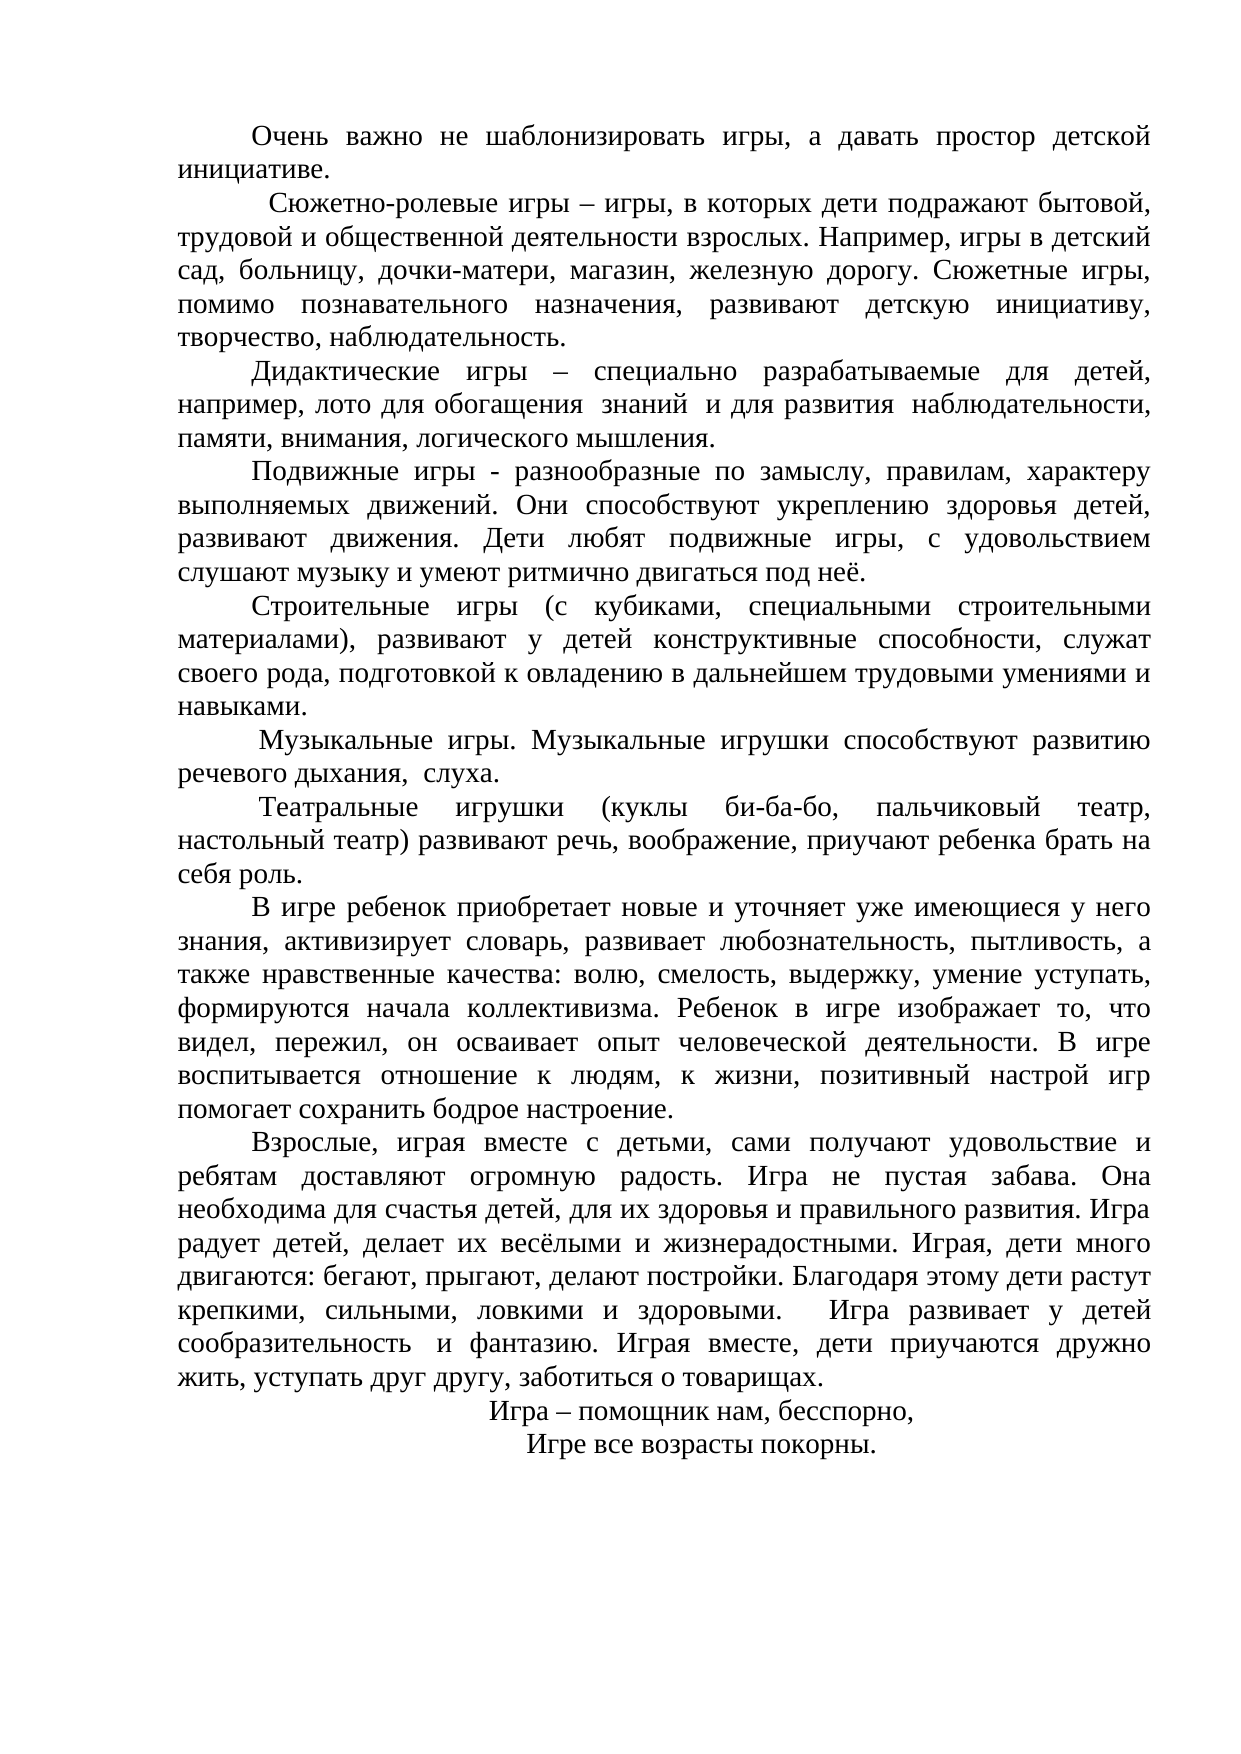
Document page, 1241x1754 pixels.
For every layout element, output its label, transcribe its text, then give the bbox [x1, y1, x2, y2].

text Театральные игрушки (куклы би-ба-бо, пальчиковый театр, настольный театр) развивают речь, воображение, приучают ребенка брать на себя роль. [177, 789, 1152, 889]
text Игра – помощник нам, бесспорно, [177, 1393, 1152, 1426]
text Дидактические игры – специально разрабатываемые для детей, например, лото для обогащения знаний и для развития наблюдательности, памяти, внимания, логического мышления. [177, 353, 1152, 453]
text Игре все возрасты покорны. [177, 1426, 1152, 1460]
text Музыкальные игры. Музыкальные игрушки способствуют развитию речевого дыхания, слуха. [177, 722, 1152, 789]
text Очень важно не шаблонизировать игры, а давать простор детской инициативе. [177, 118, 1152, 185]
text Взрослые, играя вместе с детьми, сами получают удовольствие и ребятам доставляют огромную радость. Игра не пустая забава. Она необходима для счастья детей, для их здоровья и правильного развития. Игра радует детей, делает их весёлыми и жизнерадостными. Играя, дети много двигаются: бегают, прыгают, делают постройки. Благодаря этому дети растут крепкими, сильными, ловкими и здоровыми. Игра развивает у детей сообразительность и фантазию. Играя вместе, дети приучаются дружно жить, уступать друг другу, заботиться о товарищах. [177, 1124, 1152, 1393]
text Сюжетно-ролевые игры – игры, в которых дети подражают бытовой, трудовой и общественной деятельности взрослых. Например, игры в детский сад, больницу, дочки-матери, магазин, железную дорогу. Сюжетные игры, помимо познавательного назначения, развивают детскую инициативу, творчество, наблюдательность. [177, 185, 1152, 353]
text Подвижные игры - разнообразные по замыслу, правилам, характеру выполняемых движений. Они способствуют укреплению здоровья детей, развивают движения. Дети любят подвижные игры, с удовольствием слушают музыку и умеют ритмично двигаться под неё. [177, 453, 1152, 588]
text Строительные игры (с кубиками, специальными строительными материалами), развивают у детей конструктивные способности, служат своего рода, подготовкой к овладению в дальнейшем трудовыми умениями и навыками. [177, 588, 1152, 722]
text В игре ребенок приобретает новые и уточняет уже имеющиеся у него знания, активизирует словарь, развивает любознательность, пытливость, а также нравственные качества: волю, смелость, выдержку, умение уступать, формируются начала коллективизма. Ребенок в игре изображает то, что видел, пережил, он осваивает опыт человеческой деятельности. В игре воспитывается отношение к людям, к жизни, позитивный настрой игр помогает сохранить бодрое настроение. [177, 889, 1152, 1124]
